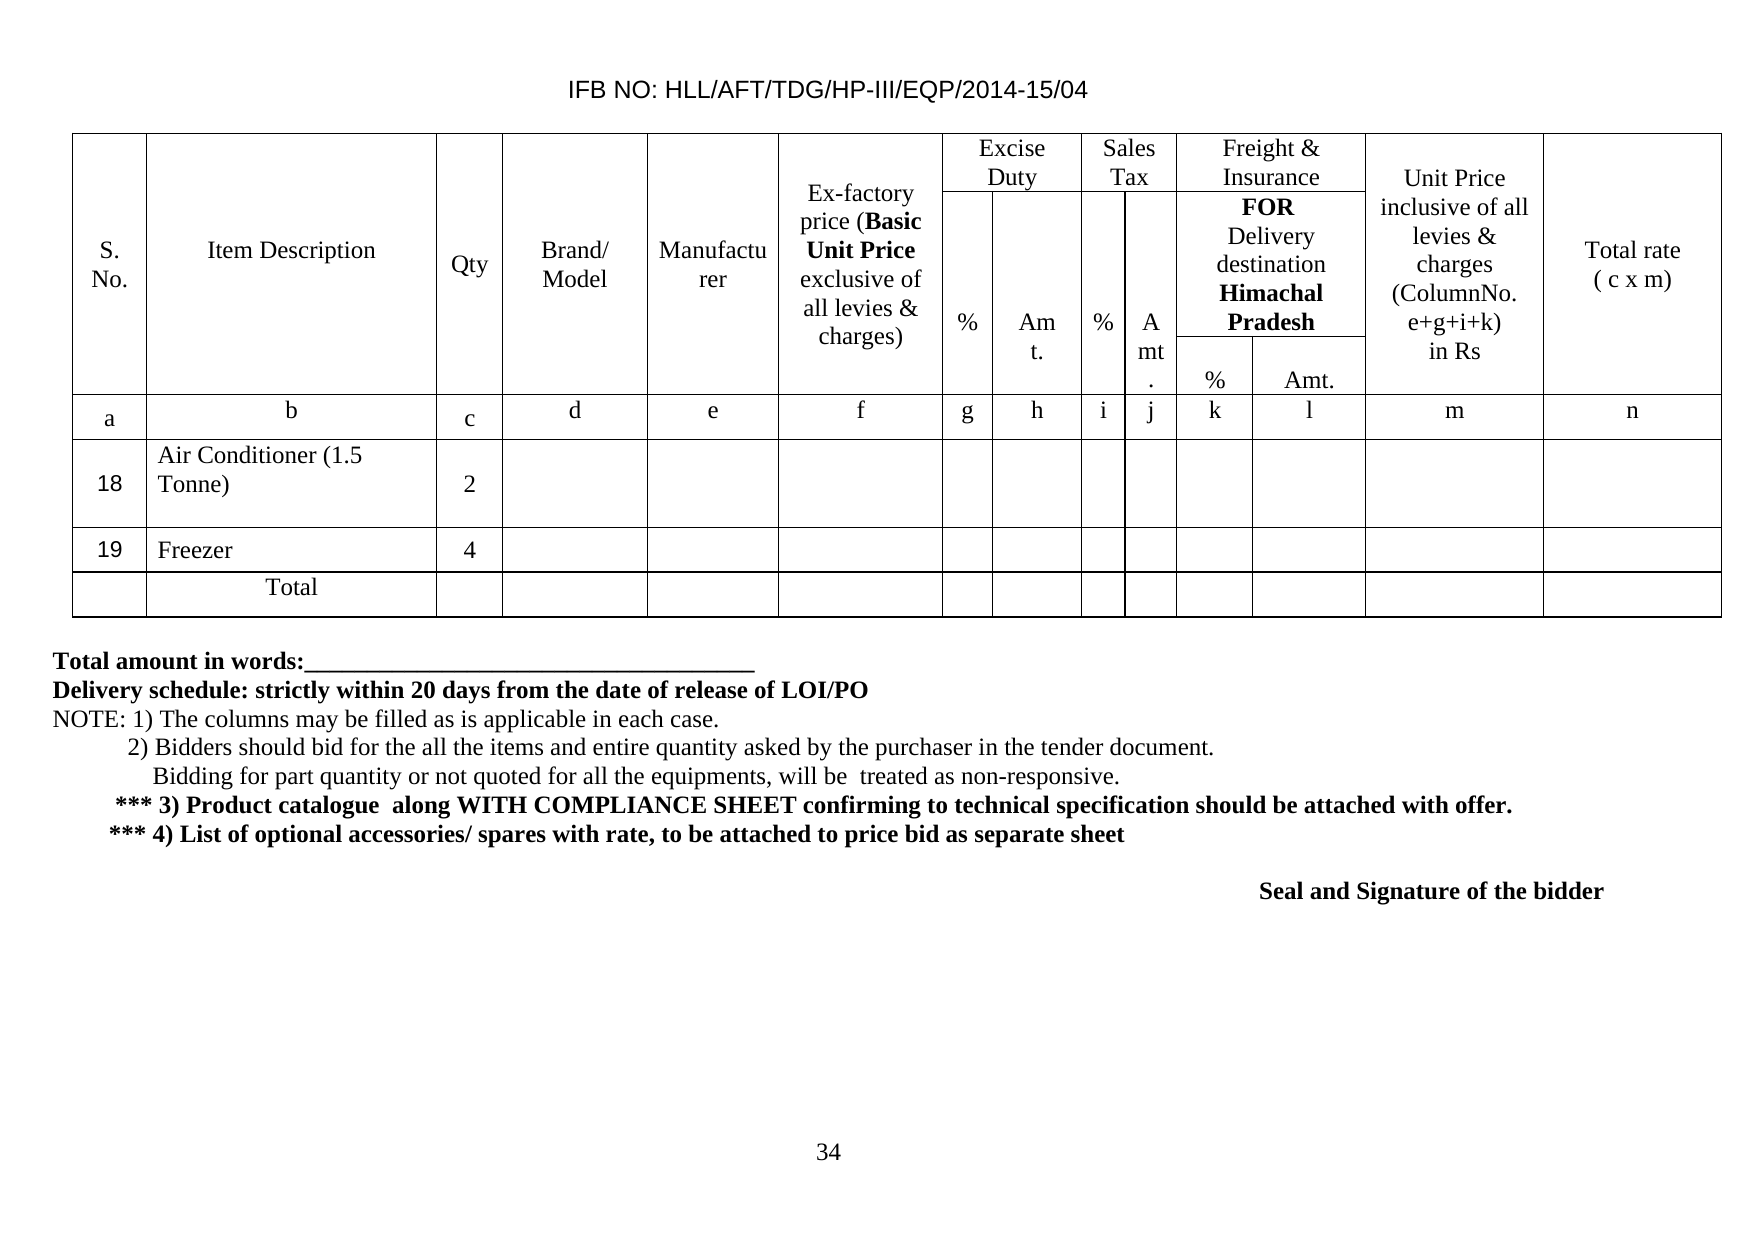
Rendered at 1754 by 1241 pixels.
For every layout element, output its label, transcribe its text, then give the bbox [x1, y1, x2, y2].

table_cell [993, 528, 1081, 571]
table_header Excise Duty [943, 134, 1081, 191]
table_cell a [73, 395, 146, 439]
table_cell [1126, 440, 1176, 527]
table_cell [73, 573, 146, 616]
table_cell n [1544, 395, 1721, 439]
text Seal and Signature of the bidder [52, 876, 1604, 905]
text 2) Bidders should bid for the all the items and entire quantity asked by the purchaser in the tender document. [52, 732, 1604, 761]
table_cell c [437, 395, 502, 439]
table_cell Freezer [147, 528, 436, 571]
table_cell h [993, 395, 1081, 439]
table_cell e [648, 395, 778, 439]
table_cell [1082, 528, 1124, 571]
table_cell Amt. [1253, 337, 1365, 394]
table_cell % [1177, 337, 1252, 394]
text *** 3) Product catalogue along WITH COMPLIANCE SHEET confirming to technical specification should be attached with offer. [52, 790, 1604, 819]
table_cell 18 [73, 440, 146, 527]
table_cell l [1253, 395, 1365, 439]
table_cell Total [147, 573, 436, 616]
table_cell Amt. [993, 192, 1081, 394]
table_cell [1177, 528, 1252, 571]
table_cell % [1082, 192, 1124, 394]
table_cell [779, 440, 942, 527]
table_cell g [943, 395, 992, 439]
table_cell [943, 440, 992, 527]
table_cell [779, 528, 942, 571]
table_cell [943, 573, 992, 616]
table_cell [1366, 528, 1543, 571]
table_cell [1544, 440, 1721, 527]
table_cell Amt. [1126, 192, 1176, 394]
table_cell FOR Delivery destination Himachal Pradesh [1177, 192, 1365, 336]
table_header Qty [437, 134, 502, 394]
table_cell [648, 440, 778, 527]
table_cell 4 [437, 528, 502, 571]
table_cell k [1177, 395, 1252, 439]
table_header Ex-factory price (Basic Unit Price exclusive of all levies & charges) [779, 134, 942, 394]
table_cell [1253, 573, 1365, 616]
table_cell [503, 440, 647, 527]
table_cell [1177, 573, 1252, 616]
table_cell [1253, 440, 1365, 527]
table_cell [1082, 573, 1124, 616]
table_cell [437, 573, 502, 616]
table_cell [648, 528, 778, 571]
text Delivery schedule: strictly within 20 days from the date of release of LOI/PO [52, 675, 1604, 704]
table_cell [1366, 440, 1543, 527]
table_cell % [943, 192, 992, 394]
table_cell [1544, 528, 1721, 571]
table_cell [993, 440, 1081, 527]
table_header Freight & Insurance [1177, 134, 1365, 191]
table_cell [1126, 573, 1176, 616]
table_cell [503, 573, 647, 616]
table_cell [1366, 573, 1543, 616]
table_cell [503, 528, 647, 571]
table_cell [1177, 440, 1252, 527]
table_cell [993, 573, 1081, 616]
table_cell m [1366, 395, 1543, 439]
table_header Unit Price inclusive of all levies & charges (ColumnNo. e+g+i+k) in Rs [1366, 134, 1543, 394]
table_cell [1544, 573, 1721, 616]
text Total amount in words:____________________________________ [52, 646, 1604, 675]
table_cell 2 [437, 440, 502, 527]
table_cell [779, 573, 942, 616]
table_header Sales Tax [1082, 134, 1176, 191]
table_cell d [503, 395, 647, 439]
text Bidding for part quantity or not quoted for all the equipments, will be treated as non-responsive. [52, 761, 1604, 790]
table_cell [648, 573, 778, 616]
text *** 4) List of optional accessories/ spares with rate, to be attached to price bid as separate sheet [52, 819, 1604, 847]
table_header Total rate ( c x m) [1544, 134, 1721, 394]
table_cell [1126, 528, 1176, 571]
table_header Item Description [147, 134, 436, 394]
table_cell 19 [73, 528, 146, 571]
table_cell Air Conditioner (1.5 Tonne) [147, 440, 436, 527]
table_cell b [147, 395, 436, 439]
text NOTE: 1) The columns may be filled as is applicable in each case. [52, 704, 1604, 732]
table_cell [1082, 440, 1124, 527]
table_cell [943, 528, 992, 571]
table_header S. No. [73, 134, 146, 394]
table_header Manufacturer [648, 134, 778, 394]
table_cell j [1126, 395, 1176, 439]
table_header Brand/Model [503, 134, 647, 394]
table_cell i [1082, 395, 1124, 439]
table_cell f [779, 395, 942, 439]
table_cell [1253, 528, 1365, 571]
